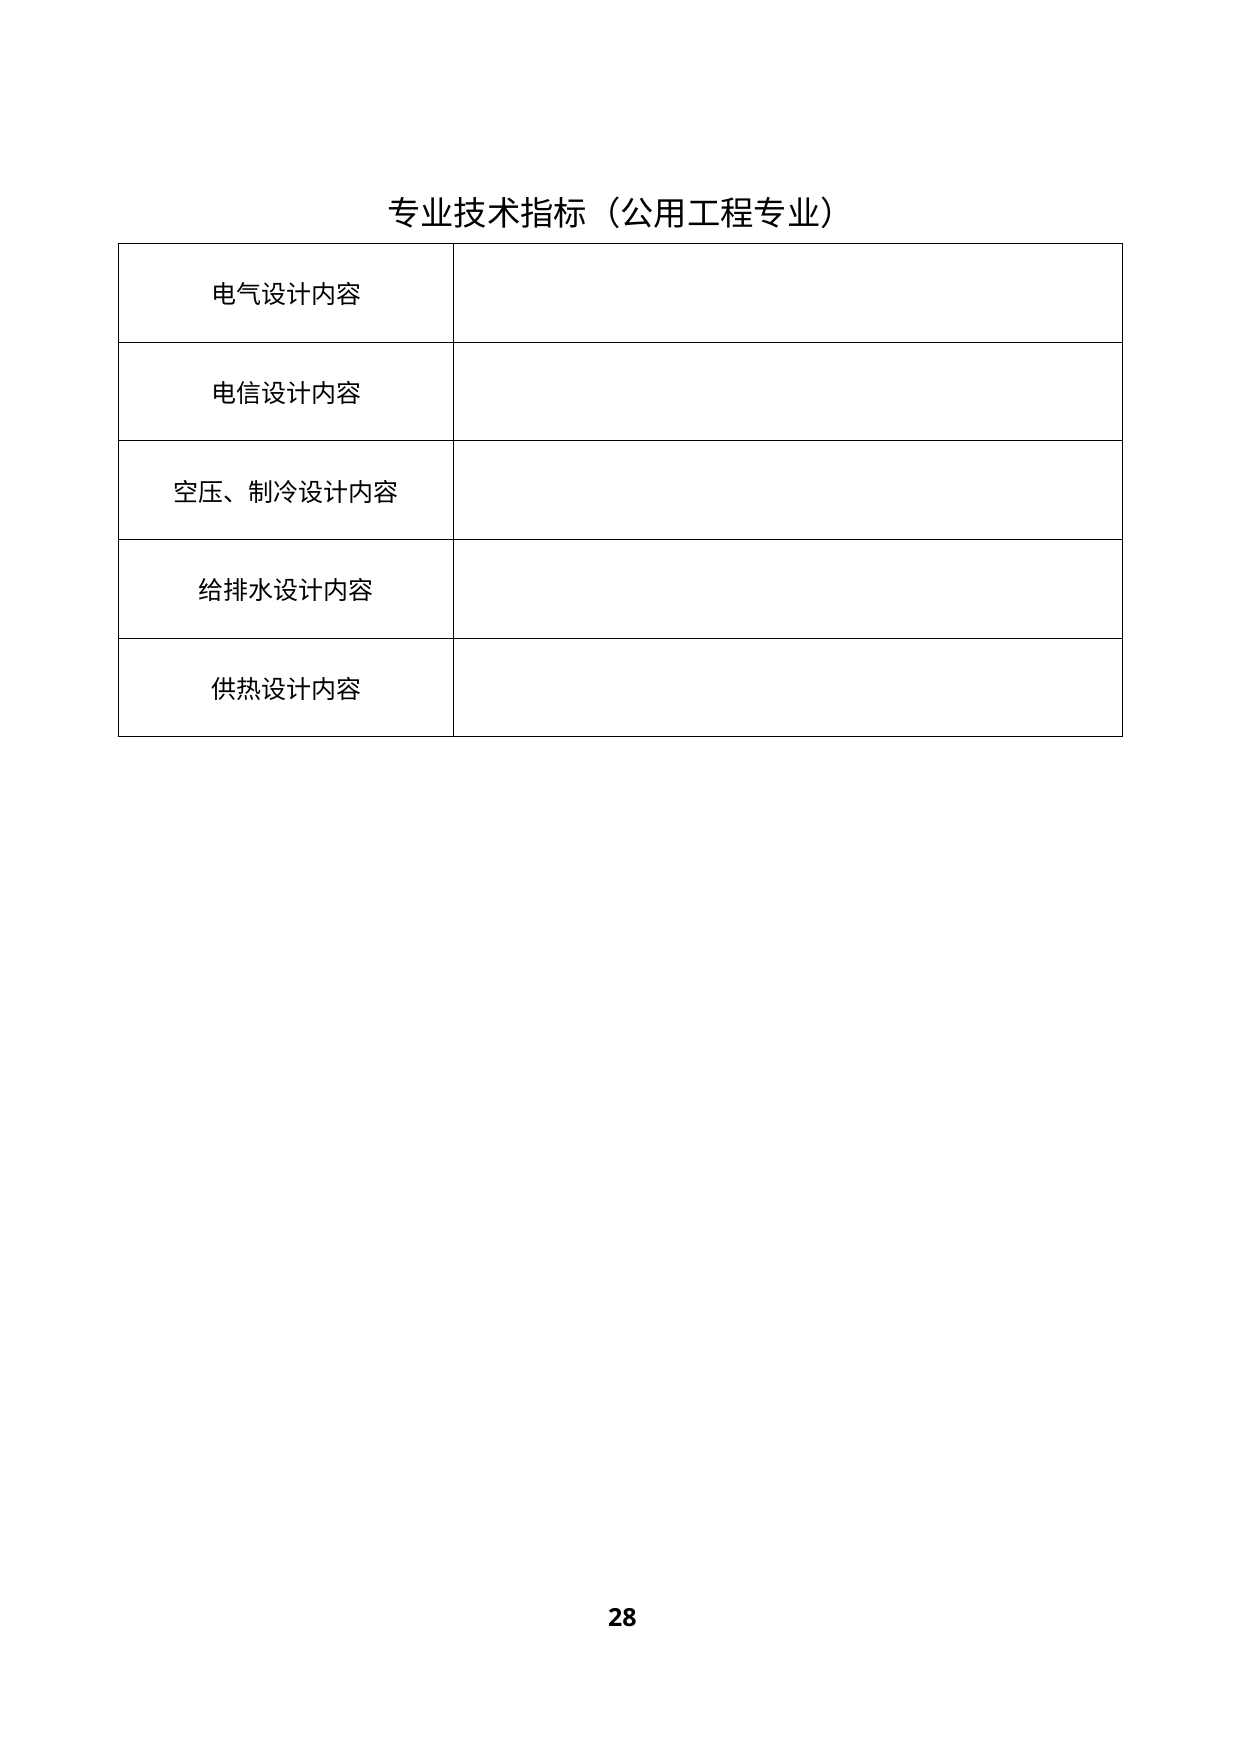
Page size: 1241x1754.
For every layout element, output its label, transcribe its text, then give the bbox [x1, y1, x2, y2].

table_cell 电信设计内容 [119, 343, 453, 440]
table_cell [454, 639, 1122, 736]
table_cell 供热设计内容 [119, 639, 453, 736]
text 专业技术指标（公用工程专业） [165, 178, 1075, 243]
table_header 电气设计内容 [119, 244, 453, 342]
table_cell [454, 540, 1122, 637]
table_header [454, 244, 1122, 342]
table_cell 空压、制冷设计内容 [119, 441, 453, 539]
table_cell [454, 441, 1122, 539]
table_cell [454, 343, 1122, 440]
table_cell 给排水设计内容 [119, 540, 453, 637]
